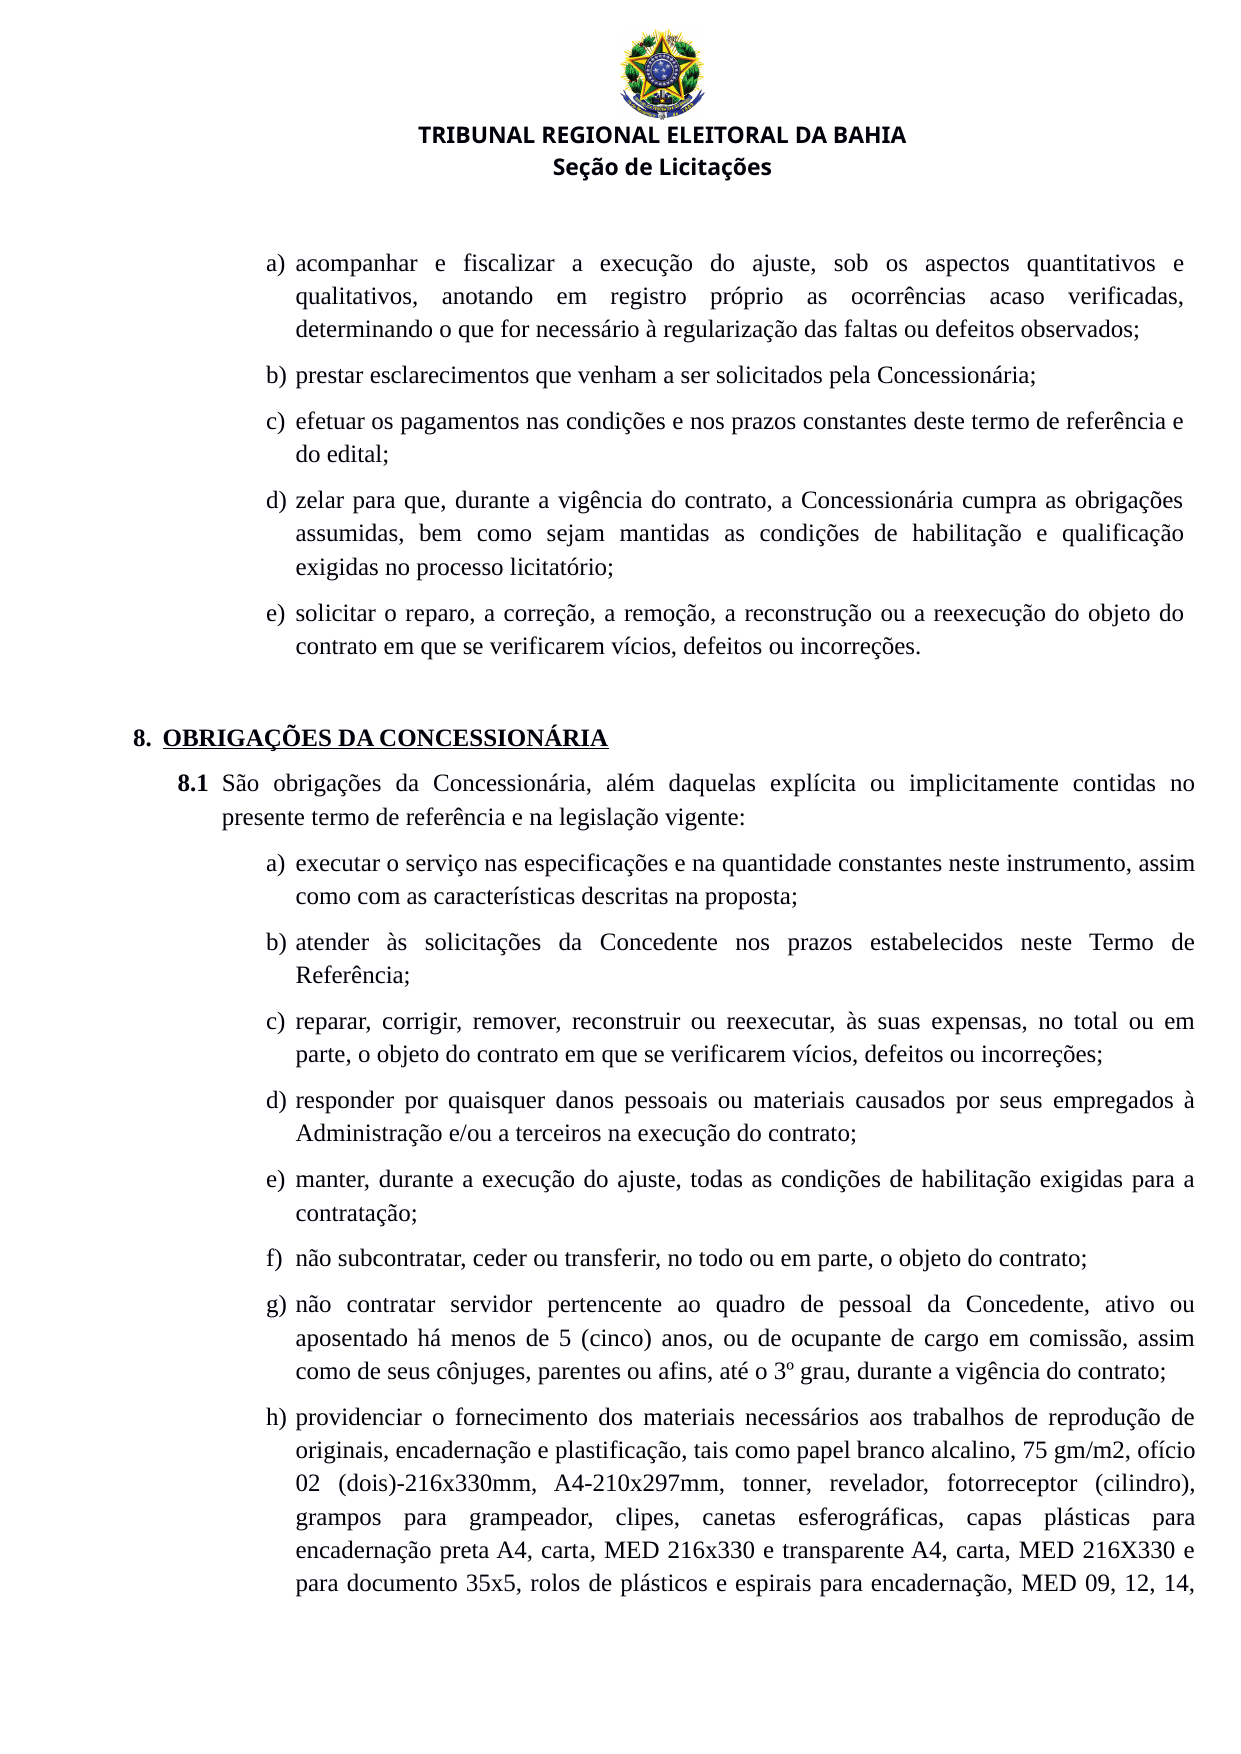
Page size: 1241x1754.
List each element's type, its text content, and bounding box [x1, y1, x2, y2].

list não contratar servidor pertencente ao quadro de pessoal da Concedente, ativo ou aposentado há menos de 5 (cinco) anos, ou de ocupante de cargo em comissão, assim como de seus cônjuges, parentes ou afins, até o 3º grau, durante a vigência do contrato; [266, 1286, 1196, 1386]
list não subcontratar, ceder ou transferir, no todo ou em parte, o objeto do contrato; [266, 1240, 1196, 1273]
list responder por quaisquer danos pessoais ou materiais causados por seus empregados à Administração e/ou a terceiros na execução do contrato; [266, 1082, 1196, 1148]
list manter, durante a execução do ajuste, todas as condições de habilitação exigidas para a contratação; [266, 1161, 1196, 1228]
list zelar para que, durante a vigência do contrato, a Concessionária cumpra as obrigações assumidas, bem como sejam mantidas as condições de habilitação e qualificação exigidas no processo licitatório; [266, 482, 1185, 582]
list acompanhar e fiscalizar a execução do ajuste, sob os aspectos quantitativos e qualitativos, anotando em registro próprio as ocorrências acaso verificadas, determinando o que for necessário à regularização das faltas ou defeitos observados; [266, 244, 1185, 344]
list reparar, corrigir, remover, reconstruir ou reexecutar, às suas expensas, no total ou em parte, o objeto do contrato em que se verificarem vícios, defeitos ou incorreções; [266, 1003, 1196, 1069]
list prestar esclarecimentos que venham a ser solicitados pela Concessionária; [266, 357, 1185, 390]
list executar o serviço nas especificações e na quantidade constantes neste instrumento, assim como com as características descritas na proposta; [266, 844, 1196, 911]
list São obrigações da Concessionária, além daquelas explícita ou implicitamente contidas no presente termo de referência e na legislação vigente: [177, 765, 1196, 832]
list solicitar o reparo, a correção, a remoção, a reconstrução ou a reexecução do objeto do contrato em que se verificarem vícios, defeitos ou incorreções. [266, 594, 1185, 661]
list OBRIGAÇÕES DA CONCESSIONÁRIA [133, 719, 1166, 753]
list efetuar os pagamentos nas condições e nos prazos constantes deste termo de referência e do edital; [266, 403, 1185, 469]
list atender às solicitações da Concedente nos prazos estabelecidos neste Termo de Referência; [266, 923, 1196, 990]
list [266, 1398, 1196, 1598]
